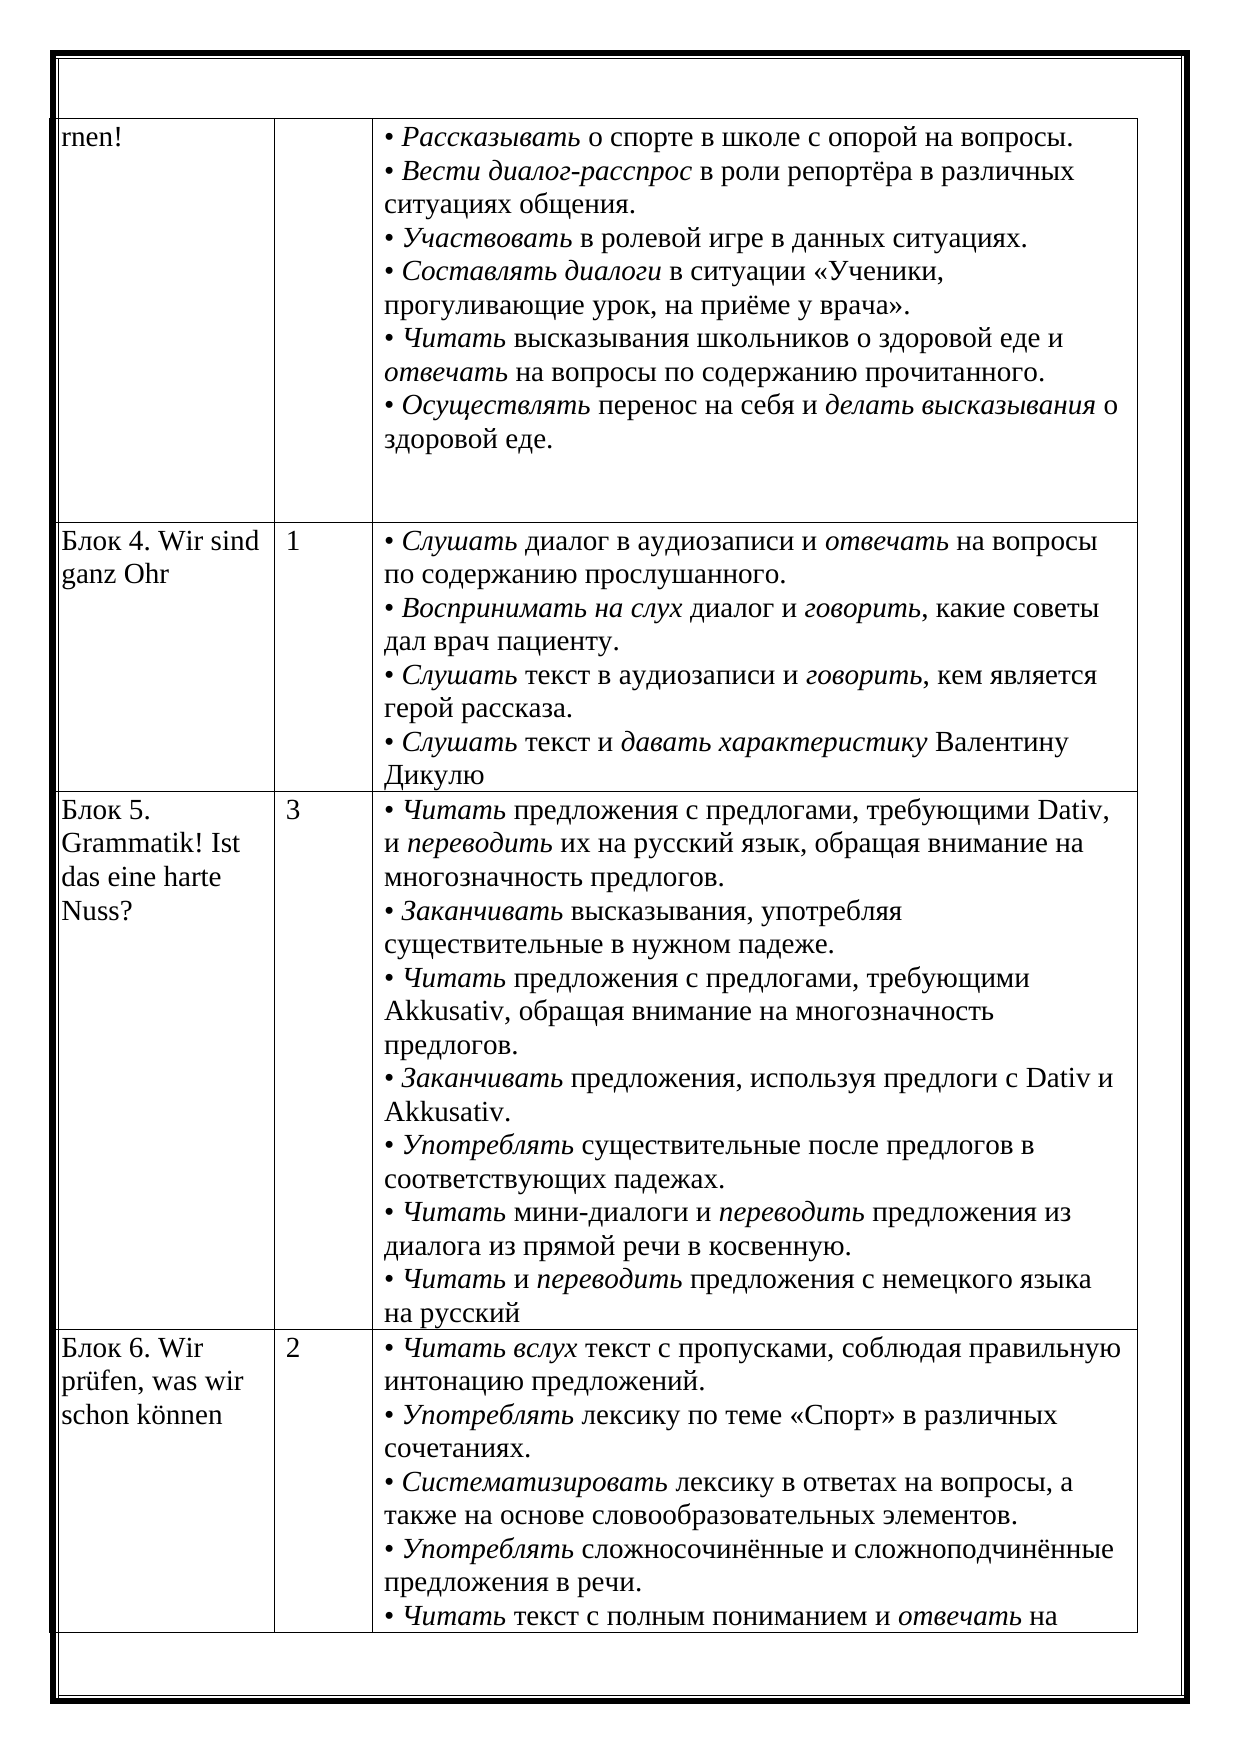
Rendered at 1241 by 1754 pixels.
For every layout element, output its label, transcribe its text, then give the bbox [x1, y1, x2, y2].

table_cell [373, 119, 1137, 522]
table_cell 2 [275, 1330, 372, 1632]
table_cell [59, 1330, 274, 1632]
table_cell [373, 1330, 1137, 1632]
table_cell 3 [275, 792, 372, 1329]
table_cell • Читать предложения с предлогами, требующими Dativ, и переводить их на русский язык, обращая внимание на многозначность предлогов. • Заканчивать высказывания, употребляя существительные в нужном падеже. • Читать предложения с предлогами, требующими Akkusativ, обращая внимание на многозначность предлогов. • Заканчивать предложения, используя предлоги с Dativ и Akkusativ. • Употреблять существительные после предлогов в соответствующих падежах. • Читать мини-диалоги и переводить предложения из диалога из прямой речи в косвенную. • Читать и переводить предложения с немецкого языка на русский [373, 792, 1137, 1329]
table_cell Блок 4. Wir sind ganz Ohr [59, 523, 274, 791]
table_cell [59, 119, 274, 522]
table_cell Блок 5. Grammatik! Ist das eine harte Nuss? [59, 792, 274, 1329]
table_cell • Слушать диалог в аудиозаписи и отвечать на вопросы по содержанию прослушанного. • Воспринимать на слух диалог и говорить, какие советы дал врач пациенту. • Слушать текст в аудиозаписи и говорить, кем является герой рассказа. • Слушать текст и давать характеристику Валентину Дикулю [373, 523, 1137, 791]
table_cell 1 [275, 523, 372, 791]
table_cell 3 [275, 119, 372, 522]
